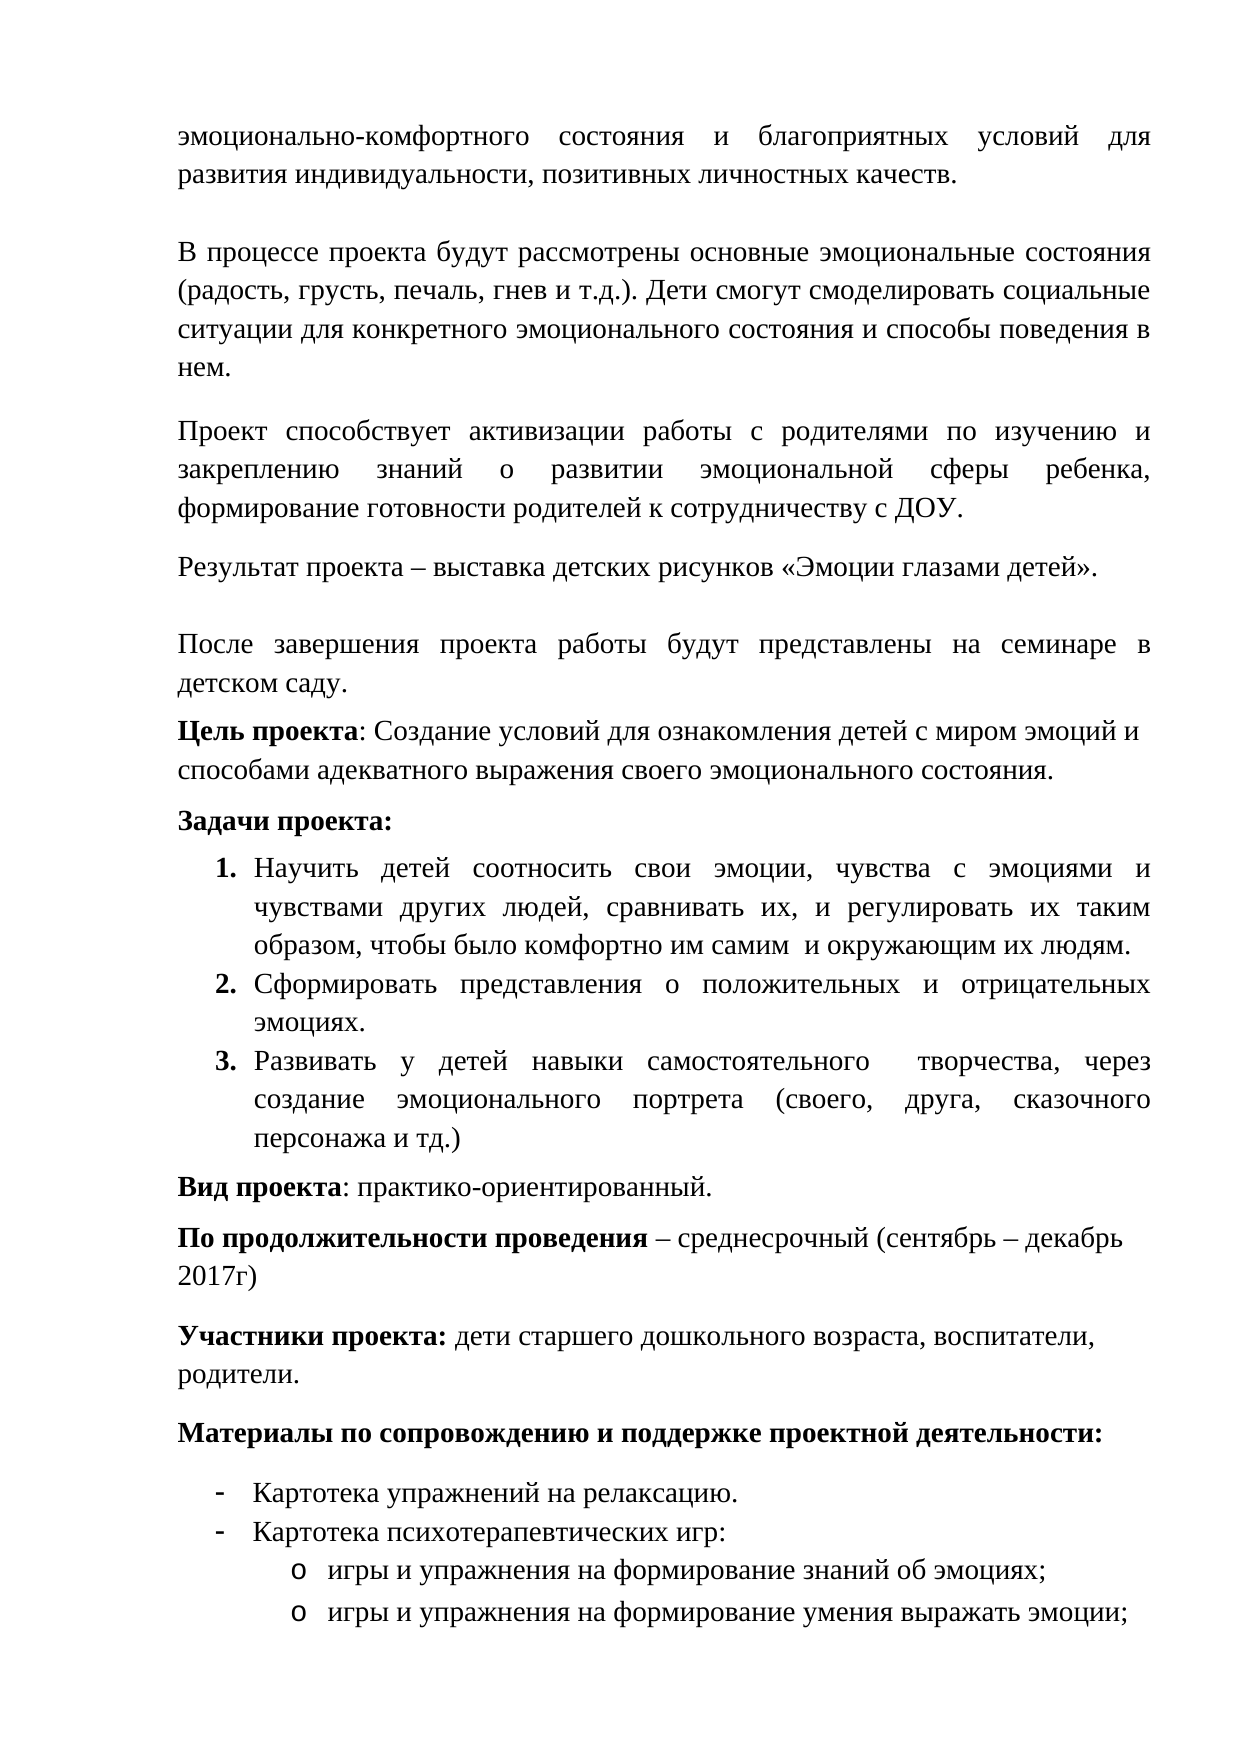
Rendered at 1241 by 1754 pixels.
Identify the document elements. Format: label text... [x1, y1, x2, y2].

list Сформировать представления о положительных и отрицательных эмоциях. [215, 966, 1152, 1038]
list Научить детей соотносить свои эмоции, чувства с эмоциями и чувствами других людей, сравнивать их, и регулировать их таким образом, чтобы было комфортно им самим и окружающим их людям. [215, 850, 1152, 961]
text В процессе проекта будут рассмотрены основные эмоциональные состояния (радость, грусть, печаль, гнев и т.д.). Дети смогут смоделировать социальные ситуации для конкретного эмоционального состояния и способы поведения в нем. [177, 234, 1152, 383]
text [177, 118, 1152, 190]
text Цель проекта: Создание условий для ознакомления детей с миром эмоций и способами адекватного выражения своего эмоционального состояния. [177, 713, 1152, 786]
text Проект способствует активизации работы с родителями по изучению и закреплению знаний о развитии эмоциональной сферы ребенка, формирование готовности родителей к сотрудничеству с ДОУ. [177, 413, 1152, 523]
text Результат проекта – выставка детских рисунков «Эмоции глазами детей». [177, 549, 1152, 583]
list игры и упражнения на формирование знаний об эмоциях; [290, 1552, 1152, 1588]
list игры и упражнения на формирование умения выражать эмоции; [290, 1594, 1152, 1630]
list Картотека упражнений на релаксацию. [215, 1475, 1152, 1509]
text По продолжительности проведения – среднесрочный (сентябрь – декабрь 2017г) [177, 1220, 1152, 1292]
text Задачи проекта: [177, 803, 1152, 837]
text Материалы по сопровождению и поддержке проектной деятельности: [177, 1416, 1152, 1449]
text После завершения проекта работы будут представлены на семинаре в детском саду. [177, 626, 1152, 698]
text Вид проекта: практико-ориентированный. [177, 1169, 1152, 1202]
text Участники проекта: дети старшего дошкольного возраста, воспитатели, родители. [177, 1318, 1152, 1390]
list Картотека психотерапевтических игр: [215, 1514, 1152, 1547]
list Развивать у детей навыки самостоятельного творчества, через создание эмоционального портрета (своего, друга, сказочного персонажа и тд.) [215, 1043, 1152, 1154]
